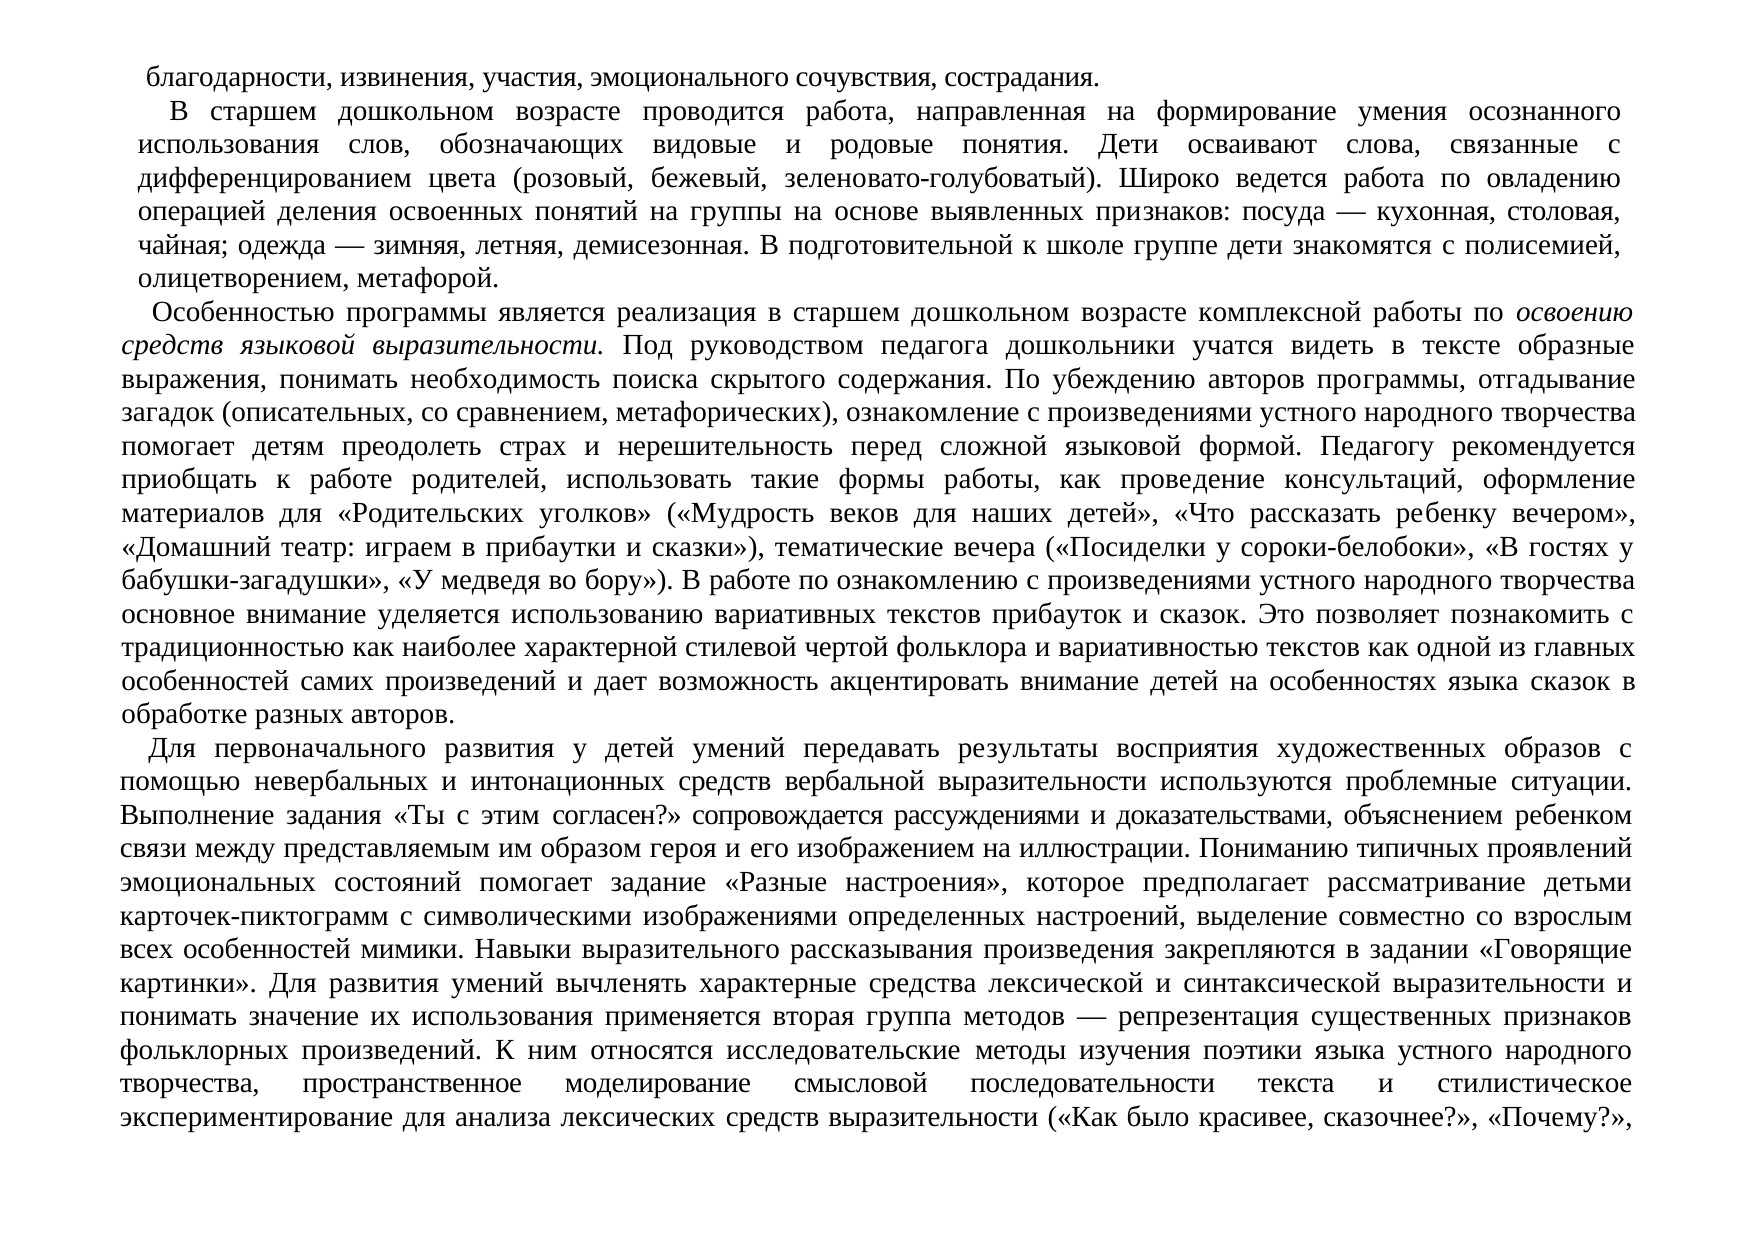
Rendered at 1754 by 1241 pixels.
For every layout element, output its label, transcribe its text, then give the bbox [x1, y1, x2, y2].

text В старшем дошкольном возрасте проводится работа, направленная на формирование умения осознанного использования слов, обозначающих видовые и родовые понятия. Дети осваивают слова, связанные с дифференцированием цвета (розовый, бежевый, зеленовато-голубоватый). Широко ведется работа по овладению операцией деления освоенных понятий на группы на основе выявленных признаков: посуда — кухонная, столовая, чайная; одежда — зимняя, летняя, демисезонная. В подготовительной к школе группе дети знакомятся с полисемией, олицетворением, метафорой. [138, 93, 1621, 294]
text Особенностью программы является реализация в старшем дошкольном возрасте комплексной работы по освоению средств языковой выразительности. Под руководством педагога дошкольники учатся видеть в тексте образные выражения, понимать необходимость поиска скрытого содержания. По убеждению авторов программы, отгадывание загадок (описательных, со сравнением, метафорических), ознакомление с произведениями устного народного творчества помогает детям преодолеть страх и нерешительность перед сложной языковой формой. Педагогу рекомендуется приобщать к работе родителей, использовать такие формы работы, как проведение консультаций, оформление материалов для «Родительских уголков» («Мудрость веков для наших детей», «Что рассказать ребенку вечером», «Домашний театр: играем в прибаутки и сказки»), тематические вечера («Посиделки у сороки-белобоки», «В гостях у бабушки-загадушки», «У медведя во бору»). В работе по ознакомлению с произведениями устного народного творчества основное внимание уделяется использованию вариативных текстов прибауток и сказок. Это позволяет познакомить с традиционностью как наиболее характерной стилевой чертой фольклора и вариативностью текстов как одной из главных особенностей самих произведений и дает возможность акцентировать внимание детей на особенностях языка сказок в обработке разных авторов. [121, 294, 1636, 730]
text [146, 59, 1630, 93]
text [119, 730, 1632, 1132]
